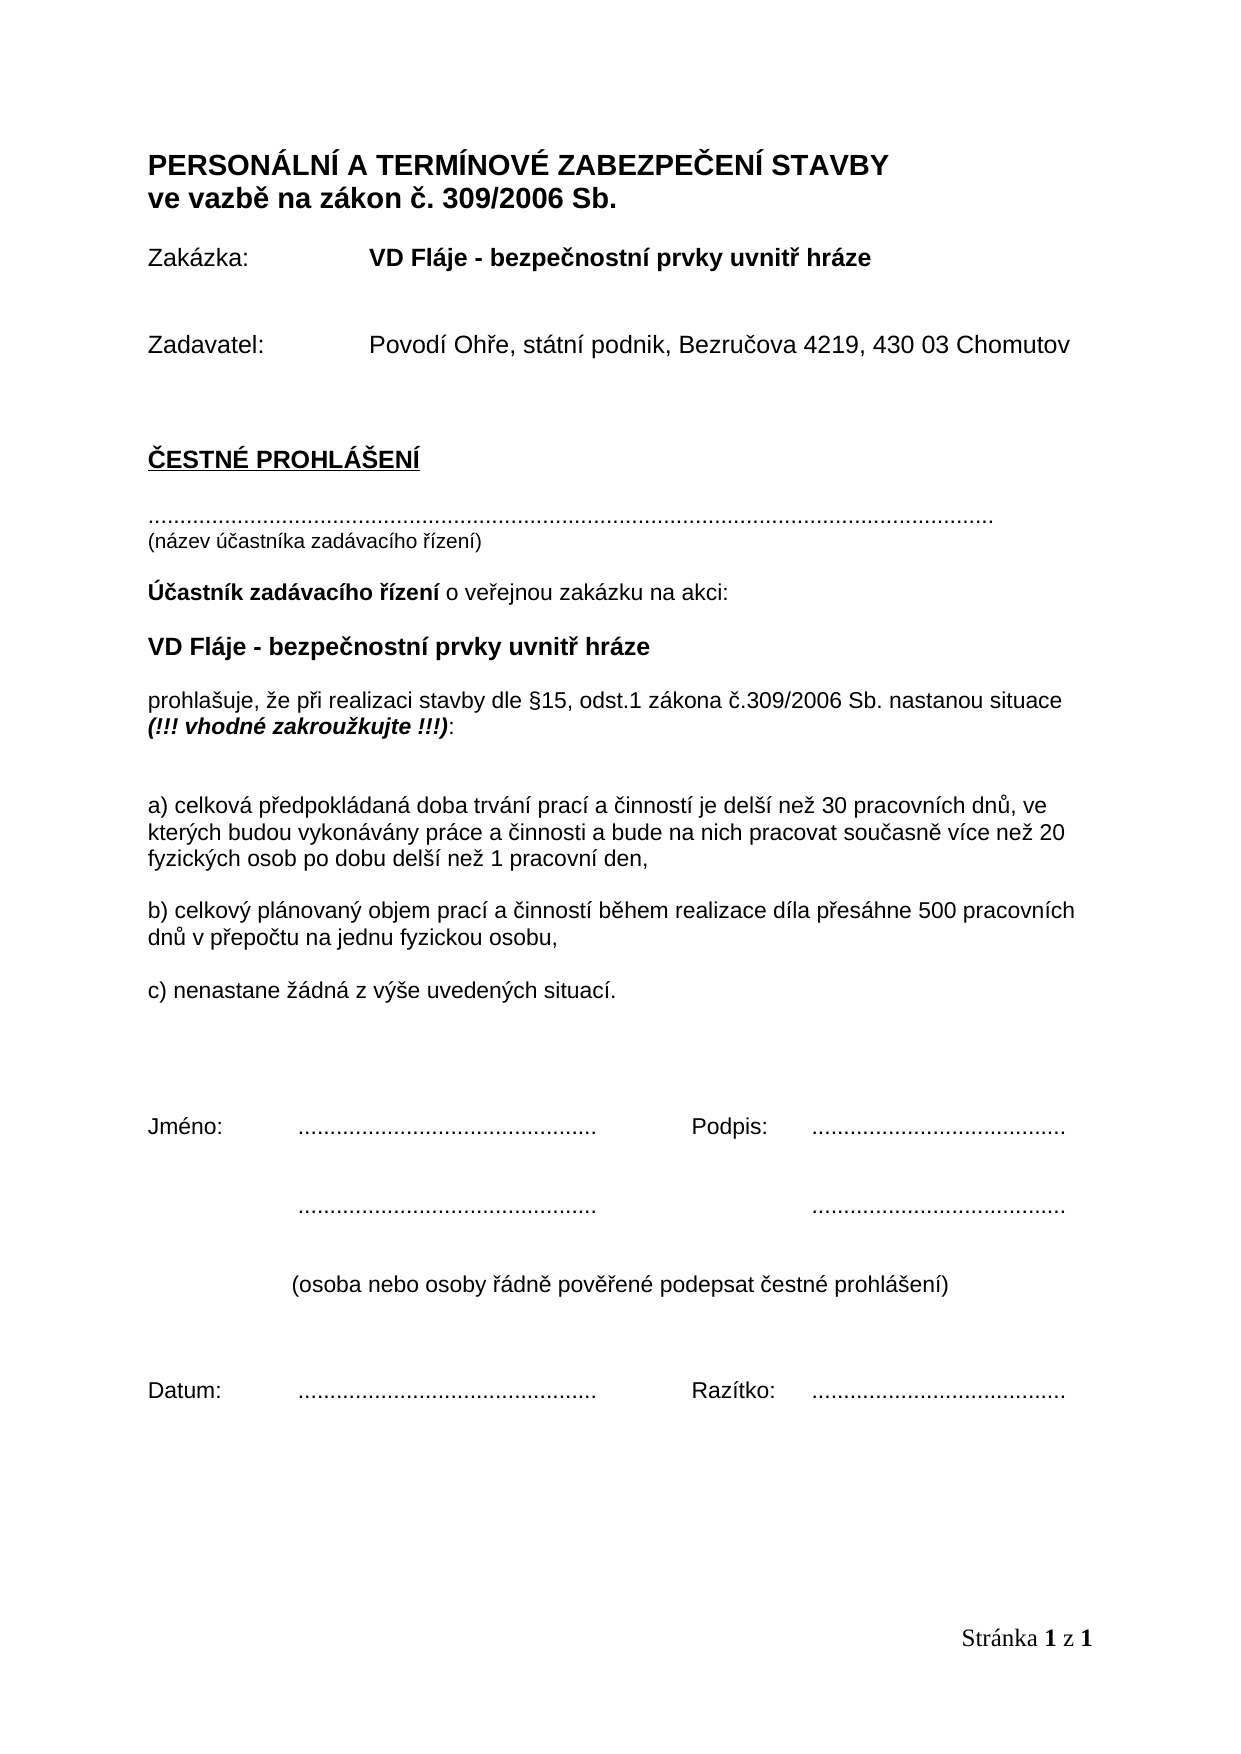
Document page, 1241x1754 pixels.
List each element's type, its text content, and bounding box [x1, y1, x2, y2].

text prohlašuje, že při realizaci stavby dle §15, odst.1 zákona č.309/2006 Sb. nastanou situace [148, 687, 1093, 713]
text a) celková předpokládaná doba trvání prací a činností je delší než 30 pracovních dnů, ve kterých budou vykonávány práce a činnosti a bude na nich pracovat současně více než 20 fyzických osob po dobu delší než 1 pracovní den, [148, 792, 1093, 871]
text ..................................................................................................................................... [148, 502, 1093, 528]
text b) celkový plánovaný objem prací a činností během realizace díla přesáhne 500 pracovních dnů v přepočtu na jednu fyzickou osobu, [148, 897, 1093, 950]
text PERSONÁLNÍ A TERMÍNOVÉ ZABEZPEČENÍ STAVBY [148, 148, 1093, 181]
text Zakázka: VD Fláje - bezpečnostní prvky uvnitř hráze [148, 243, 1093, 272]
text Účastník zadávacího řízení o veřejnou zakázku na akci: [148, 579, 1093, 605]
text ve vazbě na zákon č. 309/2006 Sb. [148, 181, 1093, 215]
text ČESTNÉ PROHLÁŠENÍ [148, 445, 1093, 473]
text ............................................... ........................................ [148, 1192, 1093, 1218]
text Zadavatel: Povodí Ohře, státní podnik, Bezručova 4219, 430 03 Chomutov [148, 330, 1093, 358]
text Jméno: ............................................... Podpis: ........................................ [148, 1113, 1093, 1139]
text Datum: ............................................... Razítko: ........................................ [148, 1377, 1093, 1403]
text (osoba nebo osoby řádně pověřené podepsat čestné prohlášení) [148, 1271, 1093, 1298]
text (název účastníka zadávacího řízení) [148, 528, 1093, 552]
text (!!! vhodné zakroužkujte !!!): [148, 713, 1093, 739]
text VD Fláje - bezpečnostní prvky uvnitř hráze [148, 632, 1093, 660]
text c) nenastane žádná z výše uvedených situací. [148, 977, 1093, 1003]
